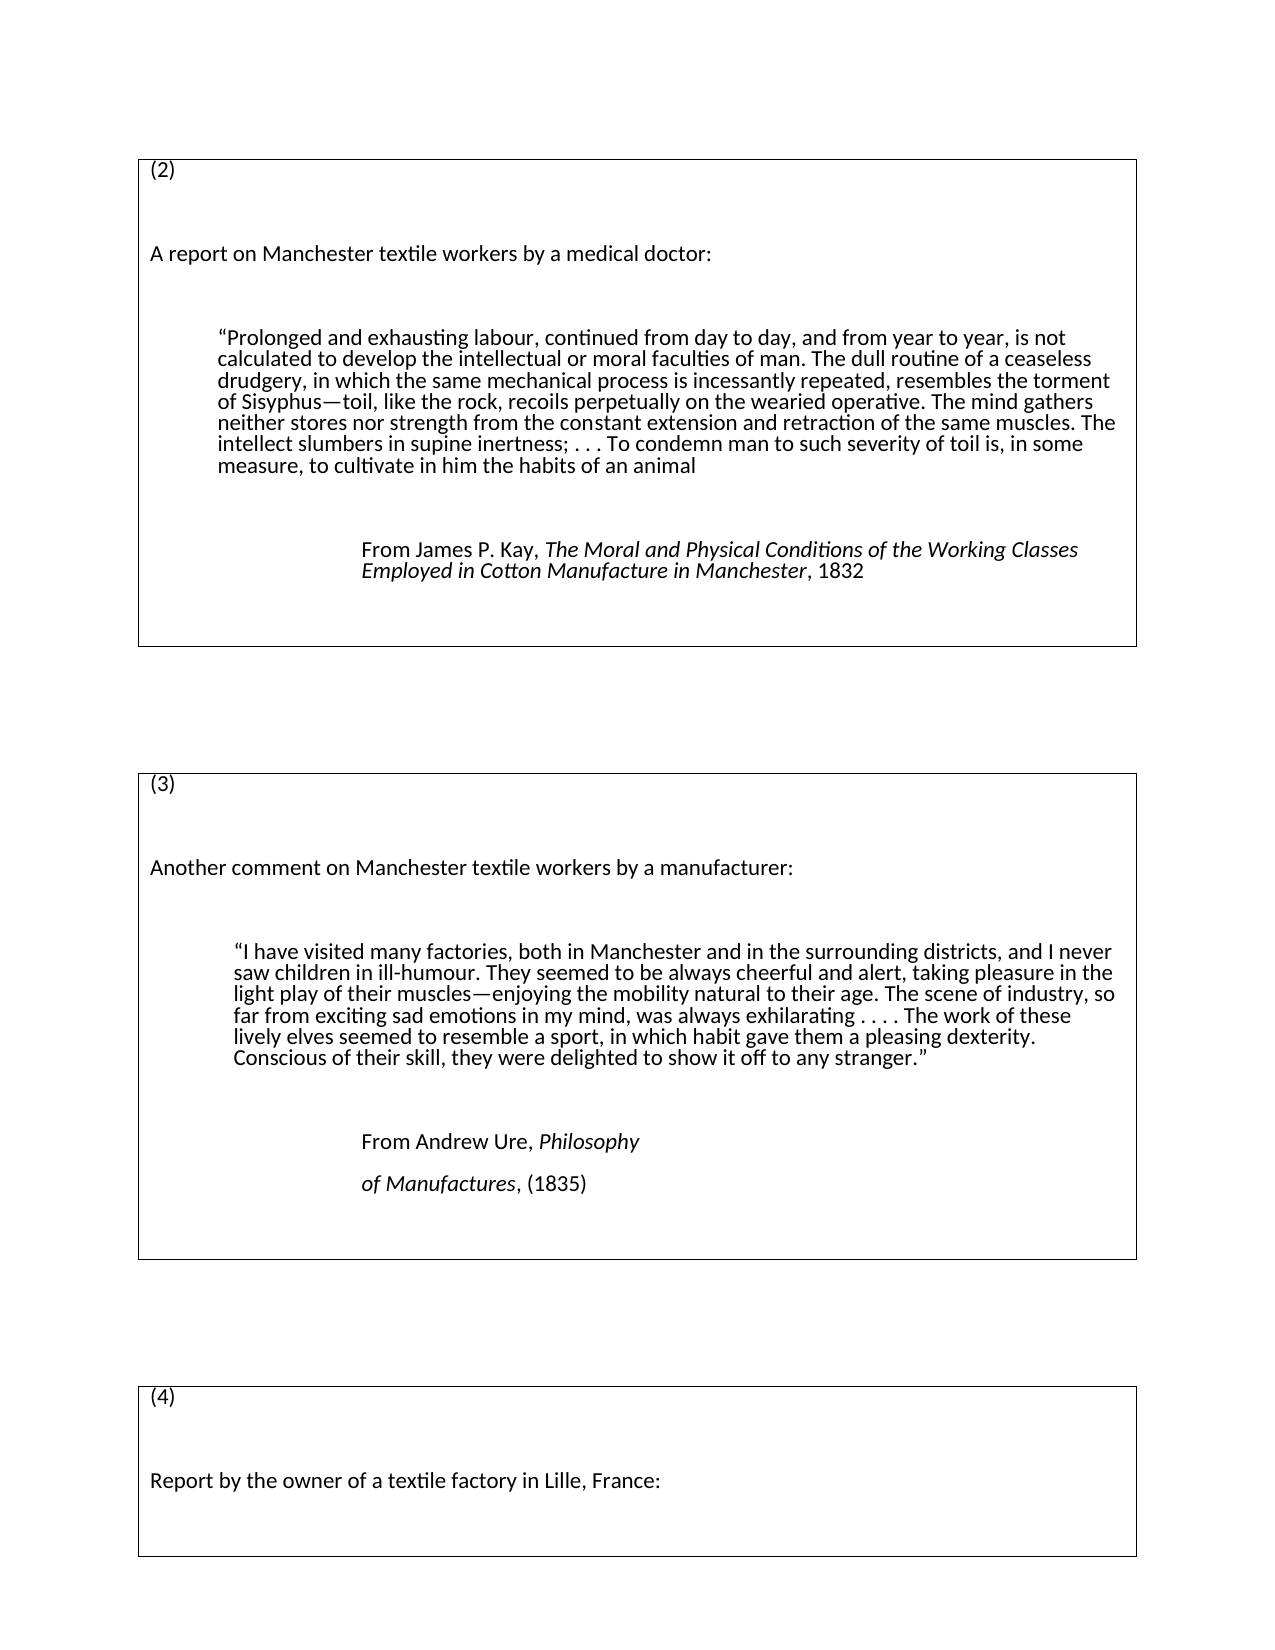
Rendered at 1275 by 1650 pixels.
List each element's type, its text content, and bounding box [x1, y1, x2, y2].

table_header (2) A report on Manchester textile workers by a medical doctor: “Prolonged and exhausting labour, continued from day to day, and from year to year, is not calculated to develop the intellectual or moral faculties of man. The dull routine of a ceaseless drudgery, in which the same mechanical process is incessantly repeated, resembles the torment of Sisyphus—toil, like the rock, recoils perpetually on the wearied operative. The mind gathers neither stores nor strength from the constant extension and retraction of the same muscles. The intellect slumbers in supine inertness; . . . To condemn man to such severity of toil is, in some measure, to cultivate in him the habits of an animal From James P. Kay, The Moral and Physical Conditions of the Working Classes Employed in Cotton Manufacture in Manchester, 1832 [139, 160, 1136, 646]
table_header (3) Another comment on Manchester textile workers by a manufacturer: “I have visited many factories, both in Manchester and in the surrounding districts, and I never saw children in ill-humour. They seemed to be always cheerful and alert, taking pleasure in the light play of their muscles—enjoying the mobility natural to their age. The scene of industry, so far from exciting sad emotions in my mind, was always exhilarating . . . . The work of these lively elves seemed to resemble a sport, in which habit gave them a pleasing dexterity. Conscious of their skill, they were delighted to show it off to any stranger.” From Andrew Ure, Philosophy of Manufactures, (1835) [139, 774, 1136, 1259]
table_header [139, 1387, 1136, 1556]
